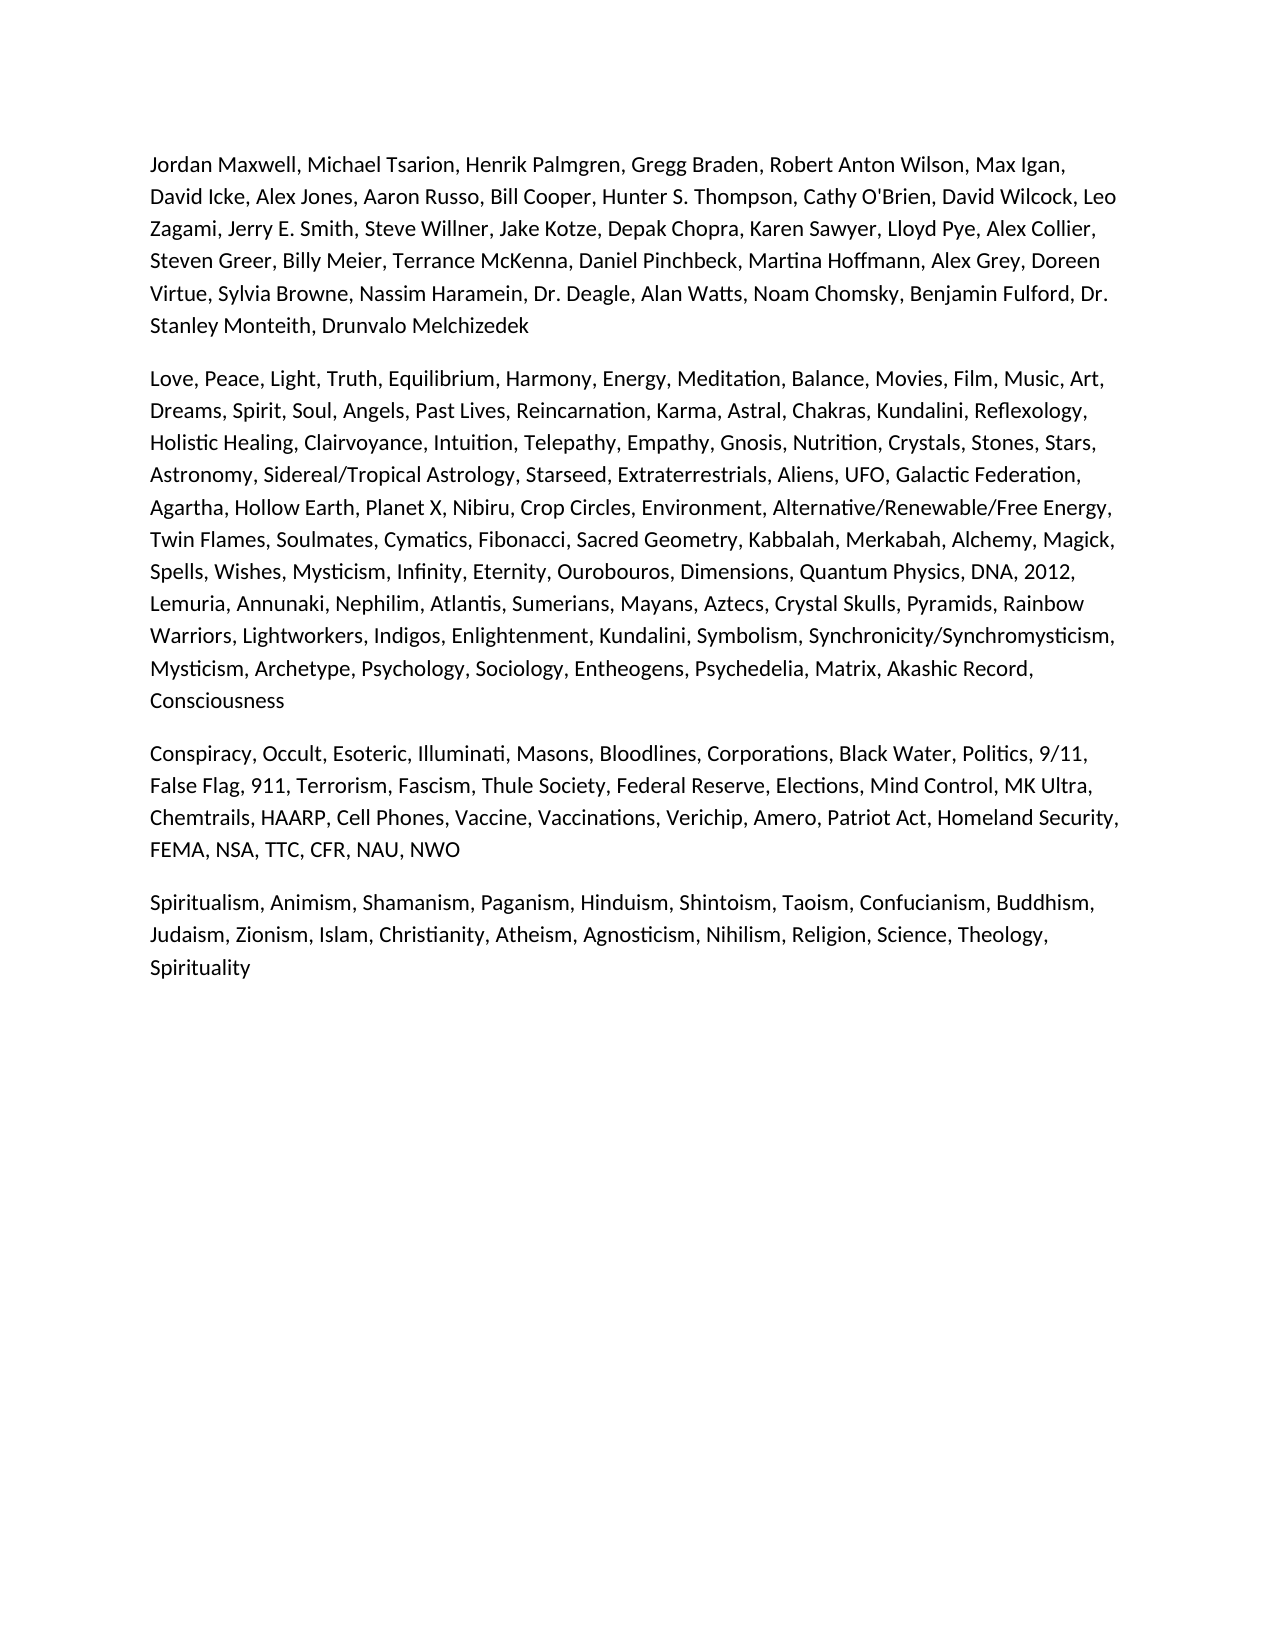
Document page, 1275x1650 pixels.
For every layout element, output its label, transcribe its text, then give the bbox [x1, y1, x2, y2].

text Spiritualism, Animism, Shamanism, Paganism, Hinduism, Shintoism, Taoism, Confucianism, Buddhism, Judaism, Zionism, Islam, Christianity, Atheism, Agnosticism, Nihilism, Religion, Science, Theology, Spirituality [150, 888, 1125, 981]
text Jordan Maxwell, Michael Tsarion, Henrik Palmgren, Gregg Braden, Robert Anton Wilson, Max Igan, David Icke, Alex Jones, Aaron Russo, Bill Cooper, Hunter S. Thompson, Cathy O'Brien, David Wilcock, Leo Zagami, Jerry E. Smith, Steve Willner, Jake Kotze, Depak Chopra, Karen Sawyer, Lloyd Pye, Alex Collier, Steven Greer, Billy Meier, Terrance McKenna, Daniel Pinchbeck, Martina Hoffmann, Alex Grey, Doreen Virtue, Sylvia Browne, Nassim Haramein, Dr. Deagle, Alan Watts, Noam Chomsky, Benjamin Fulford, Dr. Stanley Monteith, Drunvalo Melchizedek [150, 150, 1125, 339]
text Conspiracy, Occult, Esoteric, Illuminati, Masons, Bloodlines, Corporations, Black Water, Politics, 9/11, False Flag, 911, Terrorism, Fascism, Thule Society, Federal Reserve, Elections, Mind Control, MK Ultra, Chemtrails, HAARP, Cell Phones, Vaccine, Vaccinations, Verichip, Amero, Patriot Act, Homeland Security, FEMA, NSA, TTC, CFR, NAU, NWO [150, 739, 1125, 863]
text Love, Peace, Light, Truth, Equilibrium, Harmony, Energy, Meditation, Balance, Movies, Film, Music, Art, Dreams, Spirit, Soul, Angels, Past Lives, Reincarnation, Karma, Astral, Chakras, Kundalini, Reflexology, Holistic Healing, Clairvoyance, Intuition, Telepathy, Empathy, Gnosis, Nutrition, Crystals, Stones, Stars, Astronomy, Sidereal/Tropical Astrology, Starseed, Extraterrestrials, Aliens, UFO, Galactic Federation, Agartha, Hollow Earth, Planet X, Nibiru, Crop Circles, Environment, Alternative/Renewable/Free Energy, Twin Flames, Soulmates, Cymatics, Fibonacci, Sacred Geometry, Kabbalah, Merkabah, Alchemy, Magick, Spells, Wishes, Mysticism, Infinity, Eternity, Ourobouros, Dimensions, Quantum Physics, DNA, 2012, Lemuria, Annunaki, Nephilim, Atlantis, Sumerians, Mayans, Aztecs, Crystal Skulls, Pyramids, Rainbow Warriors, Lightworkers, Indigos, Enlightenment, Kundalini, Symbolism, Synchronicity/Synchromysticism, Mysticism, Archetype, Psychology, Sociology, Entheogens, Psychedelia, Matrix, Akashic Record, Consciousness [150, 364, 1125, 714]
